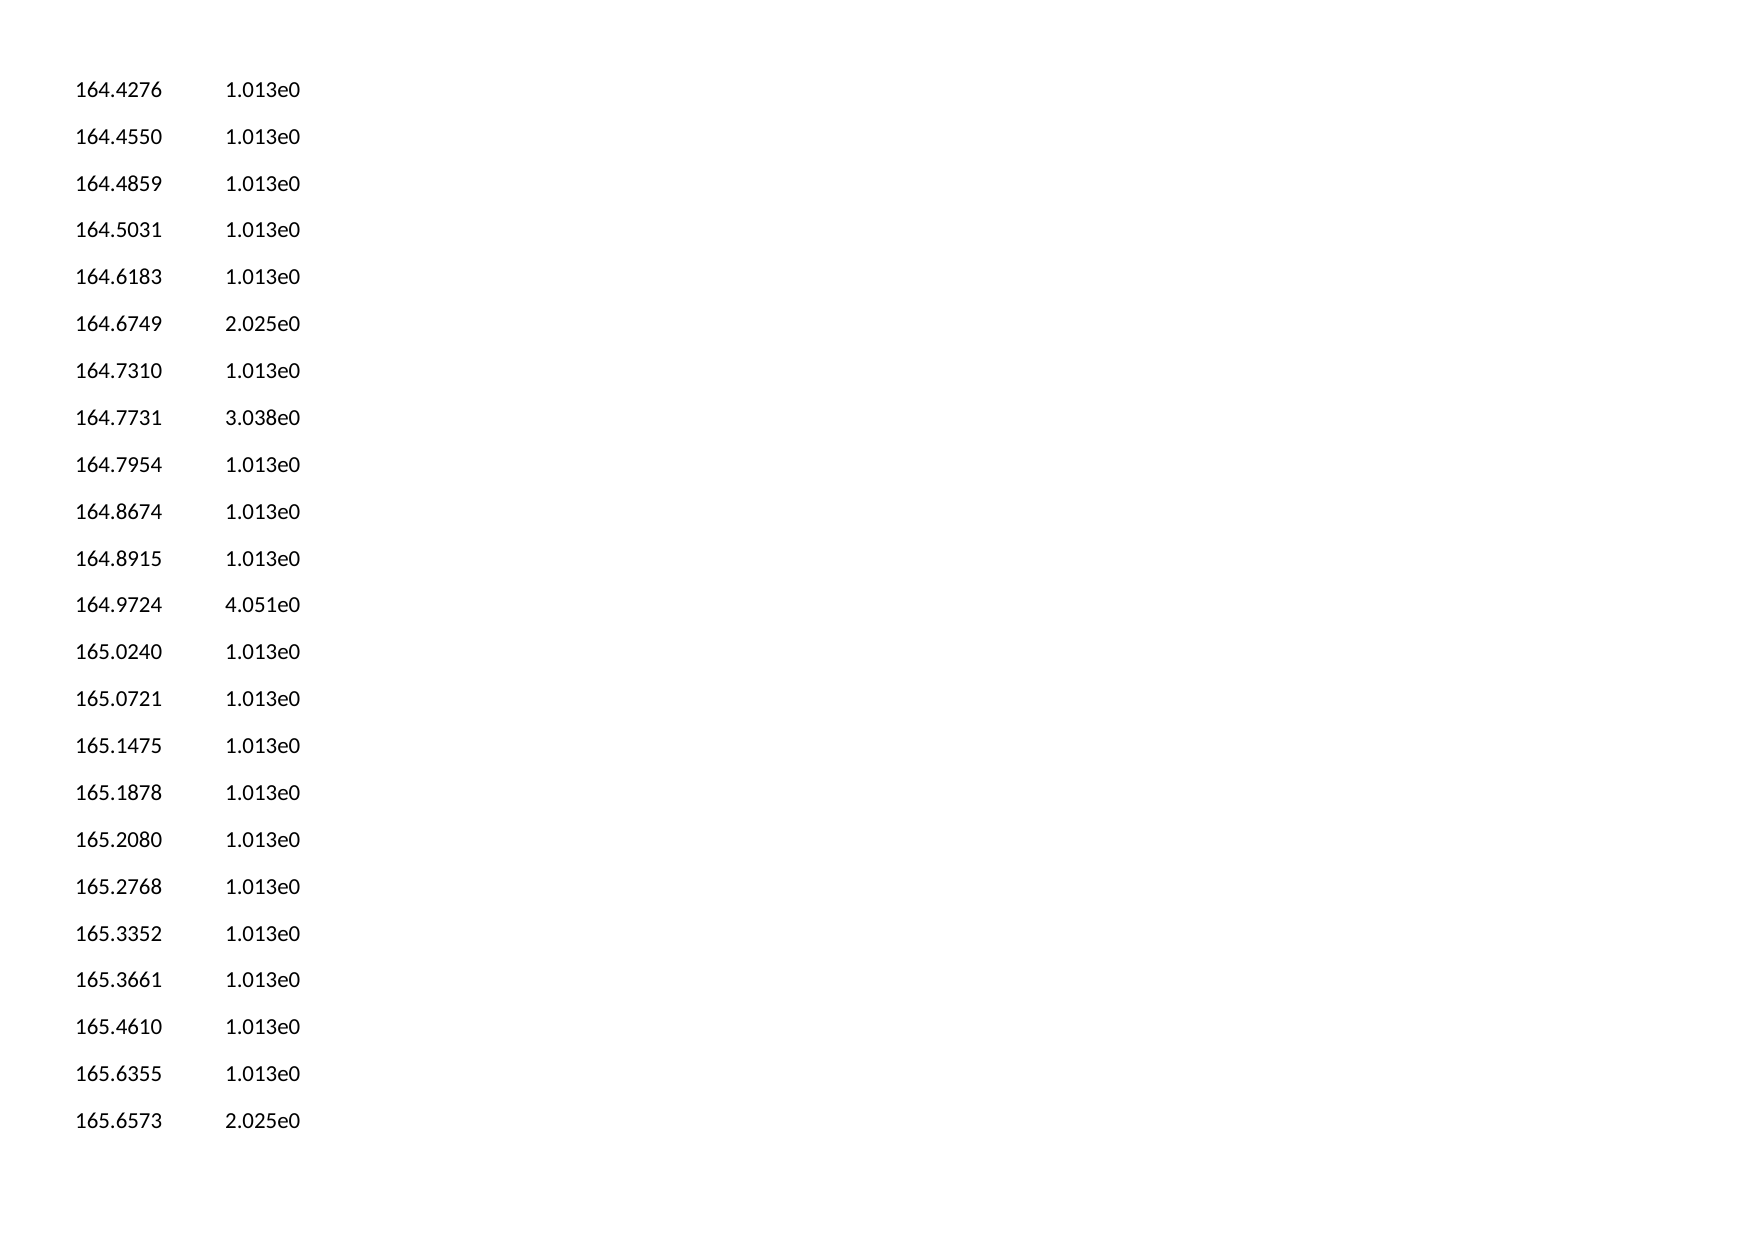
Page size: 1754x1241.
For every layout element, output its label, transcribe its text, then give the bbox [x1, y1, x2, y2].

text 164.4276 1.013e0 [75, 75, 1679, 103]
text 165.6573 2.025e0 [75, 1106, 1679, 1134]
text 165.4610 1.013e0 [75, 1012, 1679, 1041]
text 164.8674 1.013e0 [75, 497, 1679, 525]
text 165.0240 1.013e0 [75, 637, 1679, 666]
text 164.7310 1.013e0 [75, 356, 1679, 384]
text 165.1475 1.013e0 [75, 731, 1679, 759]
text 165.1878 1.013e0 [75, 778, 1679, 806]
text 164.4859 1.013e0 [75, 169, 1679, 197]
text 165.2080 1.013e0 [75, 825, 1679, 853]
text 164.8915 1.013e0 [75, 544, 1679, 572]
text 165.2768 1.013e0 [75, 872, 1679, 900]
text 164.4550 1.013e0 [75, 122, 1679, 150]
text 164.6183 1.013e0 [75, 262, 1679, 291]
text 165.3352 1.013e0 [75, 919, 1679, 947]
text 164.6749 2.025e0 [75, 309, 1679, 337]
text 164.5031 1.013e0 [75, 216, 1679, 244]
text 165.6355 1.013e0 [75, 1059, 1679, 1087]
text 165.3661 1.013e0 [75, 966, 1679, 994]
text 164.7731 3.038e0 [75, 403, 1679, 431]
text 165.0721 1.013e0 [75, 684, 1679, 712]
text 164.9724 4.051e0 [75, 591, 1679, 619]
text 164.7954 1.013e0 [75, 450, 1679, 478]
